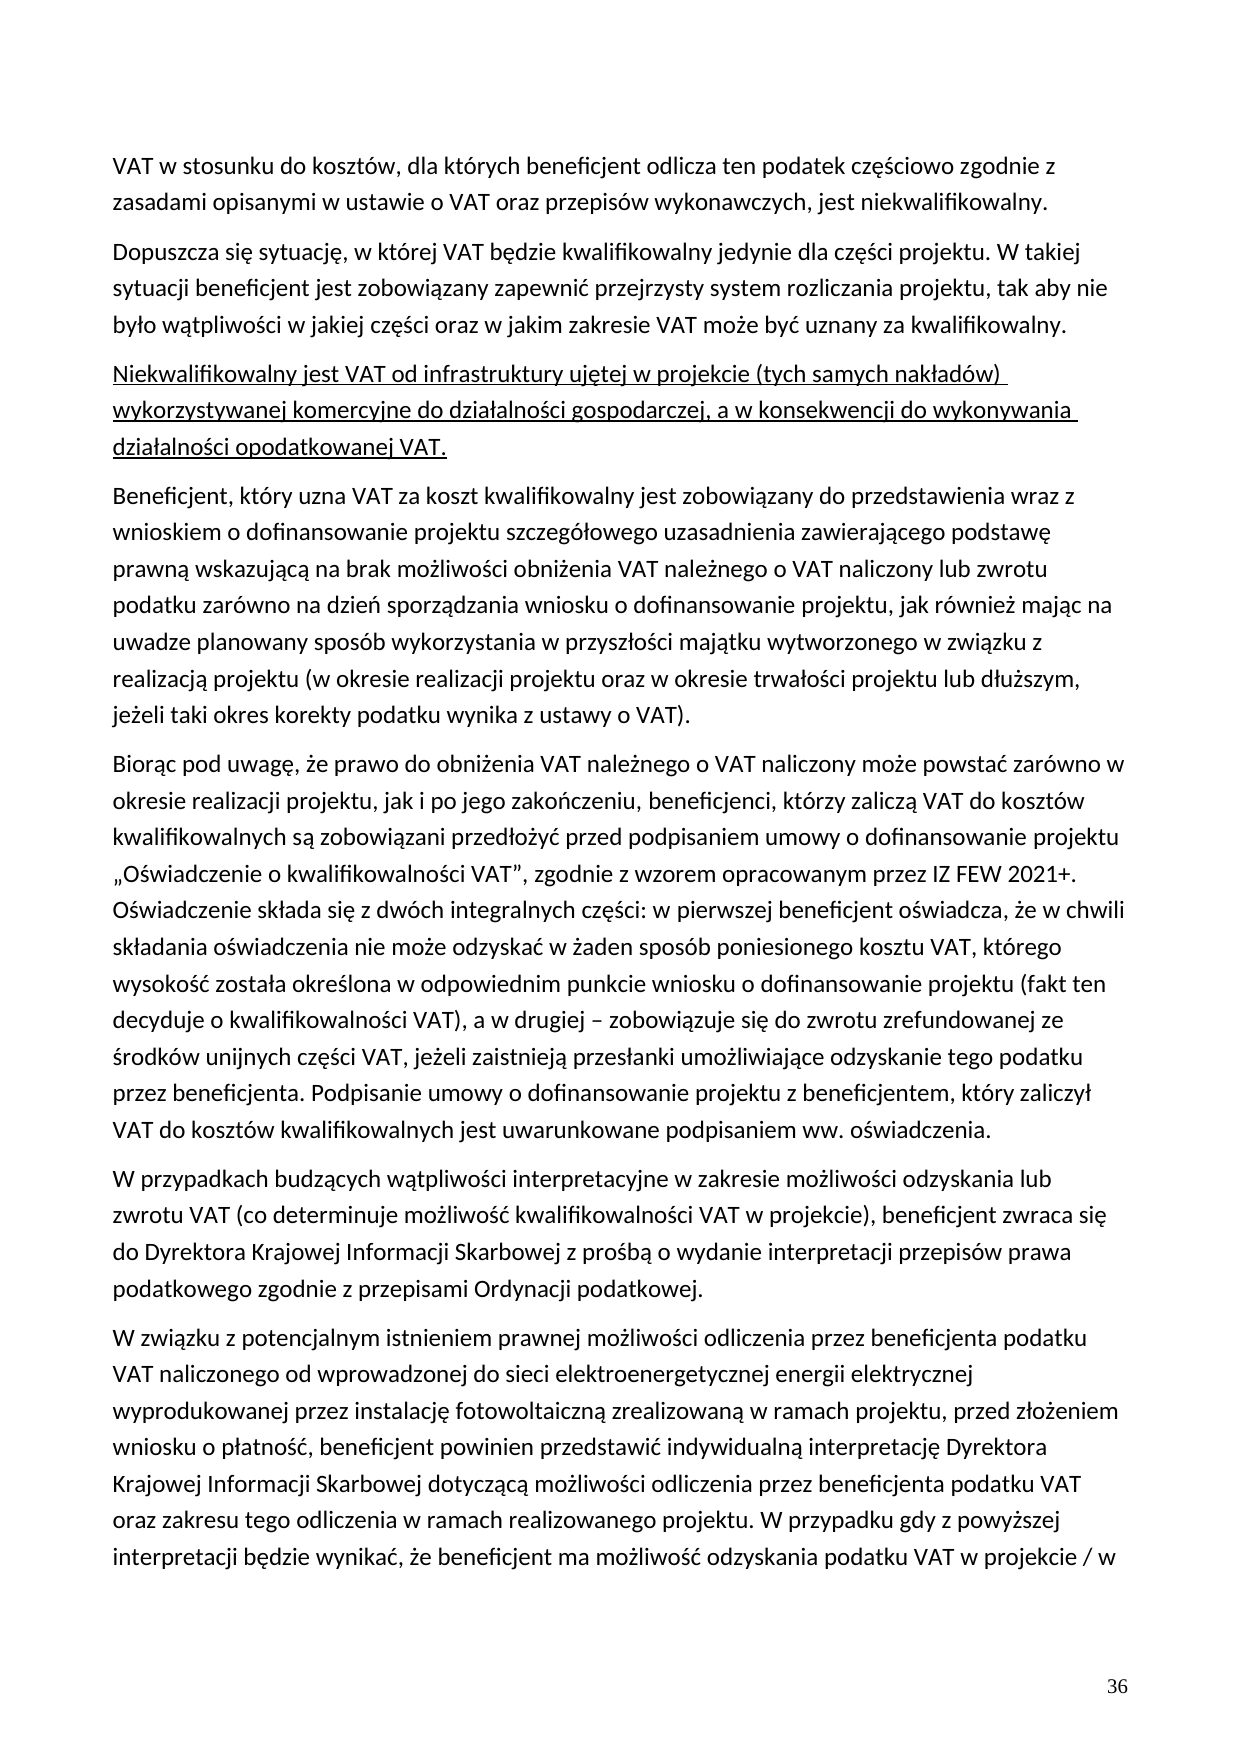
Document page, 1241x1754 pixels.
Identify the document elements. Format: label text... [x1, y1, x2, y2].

text Niekwalifikowalny jest VAT od infrastruktury ujętej w projekcie (tych samych nakładów) wykorzystywanej komercyjne do działalności gospodarczej, a w konsekwencji do wykonywania działalności opodatkowanej VAT. [112, 358, 1128, 461]
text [112, 1322, 1128, 1572]
text VAT w stosunku do kosztów, dla których beneficjent odlicza ten podatek częściowo zgodnie z zasadami opisanymi w ustawie o VAT oraz przepisów wykonawczych, jest niekwalifikowalny. [112, 150, 1128, 217]
text W przypadkach budzących wątpliwości interpretacyjne w zakresie możliwości odzyskania lub zwrotu VAT (co determinuje możliwość kwalifikowalności VAT w projekcie), beneficjent zwraca się do Dyrektora Krajowej Informacji Skarbowej z prośbą o wydanie interpretacji przepisów prawa podatkowego zgodnie z przepisami Ordynacji podatkowej. [112, 1163, 1128, 1303]
text Beneficjent, który uzna VAT za koszt kwalifikowalny jest zobowiązany do przedstawienia wraz z wnioskiem o dofinansowanie projektu szczegółowego uzasadnienia zawierającego podstawę prawną wskazującą na brak możliwości obniżenia VAT należnego o VAT naliczony lub zwrotu podatku zarówno na dzień sporządzania wniosku o dofinansowanie projektu, jak również mając na uwadze planowany sposób wykorzystania w przyszłości majątku wytworzonego w związku z realizacją projektu (w okresie realizacji projektu oraz w okresie trwałości projektu lub dłuższym, jeżeli taki okres korekty podatku wynika z ustawy o VAT). [112, 480, 1128, 730]
text Biorąc pod uwagę, że prawo do obniżenia VAT należnego o VAT naliczony może powstać zarówno w okresie realizacji projektu, jak i po jego zakończeniu, beneficjenci, którzy zaliczą VAT do kosztów kwalifikowalnych są zobowiązani przedłożyć przed podpisaniem umowy o dofinansowanie projektu „Oświadczenie o kwalifikowalności VAT”, zgodnie z wzorem opracowanym przez IZ FEW 2021+. Oświadczenie składa się z dwóch integralnych części: w pierwszej beneficjent oświadcza, że w chwili składania oświadczenia nie może odzyskać w żaden sposób poniesionego kosztu VAT, którego wysokość została określona w odpowiednim punkcie wniosku o dofinansowanie projektu (fakt ten decyduje o kwalifikowalności VAT), a w drugiej – zobowiązuje się do zwrotu zrefundowanej ze środków unijnych części VAT, jeżeli zaistnieją przesłanki umożliwiające odzyskanie tego podatku przez beneficjenta. Podpisanie umowy o dofinansowanie projektu z beneficjentem, który zaliczył VAT do kosztów kwalifikowalnych jest uwarunkowane podpisaniem ww. oświadczenia. [112, 748, 1128, 1144]
text Dopuszcza się sytuację, w której VAT będzie kwalifikowalny jedynie dla części projektu. W takiej sytuacji beneficjent jest zobowiązany zapewnić przejrzysty system rozliczania projektu, tak aby nie było wątpliwości w jakiej części oraz w jakim zakresie VAT może być uznany za kwalifikowalny. [112, 236, 1128, 339]
